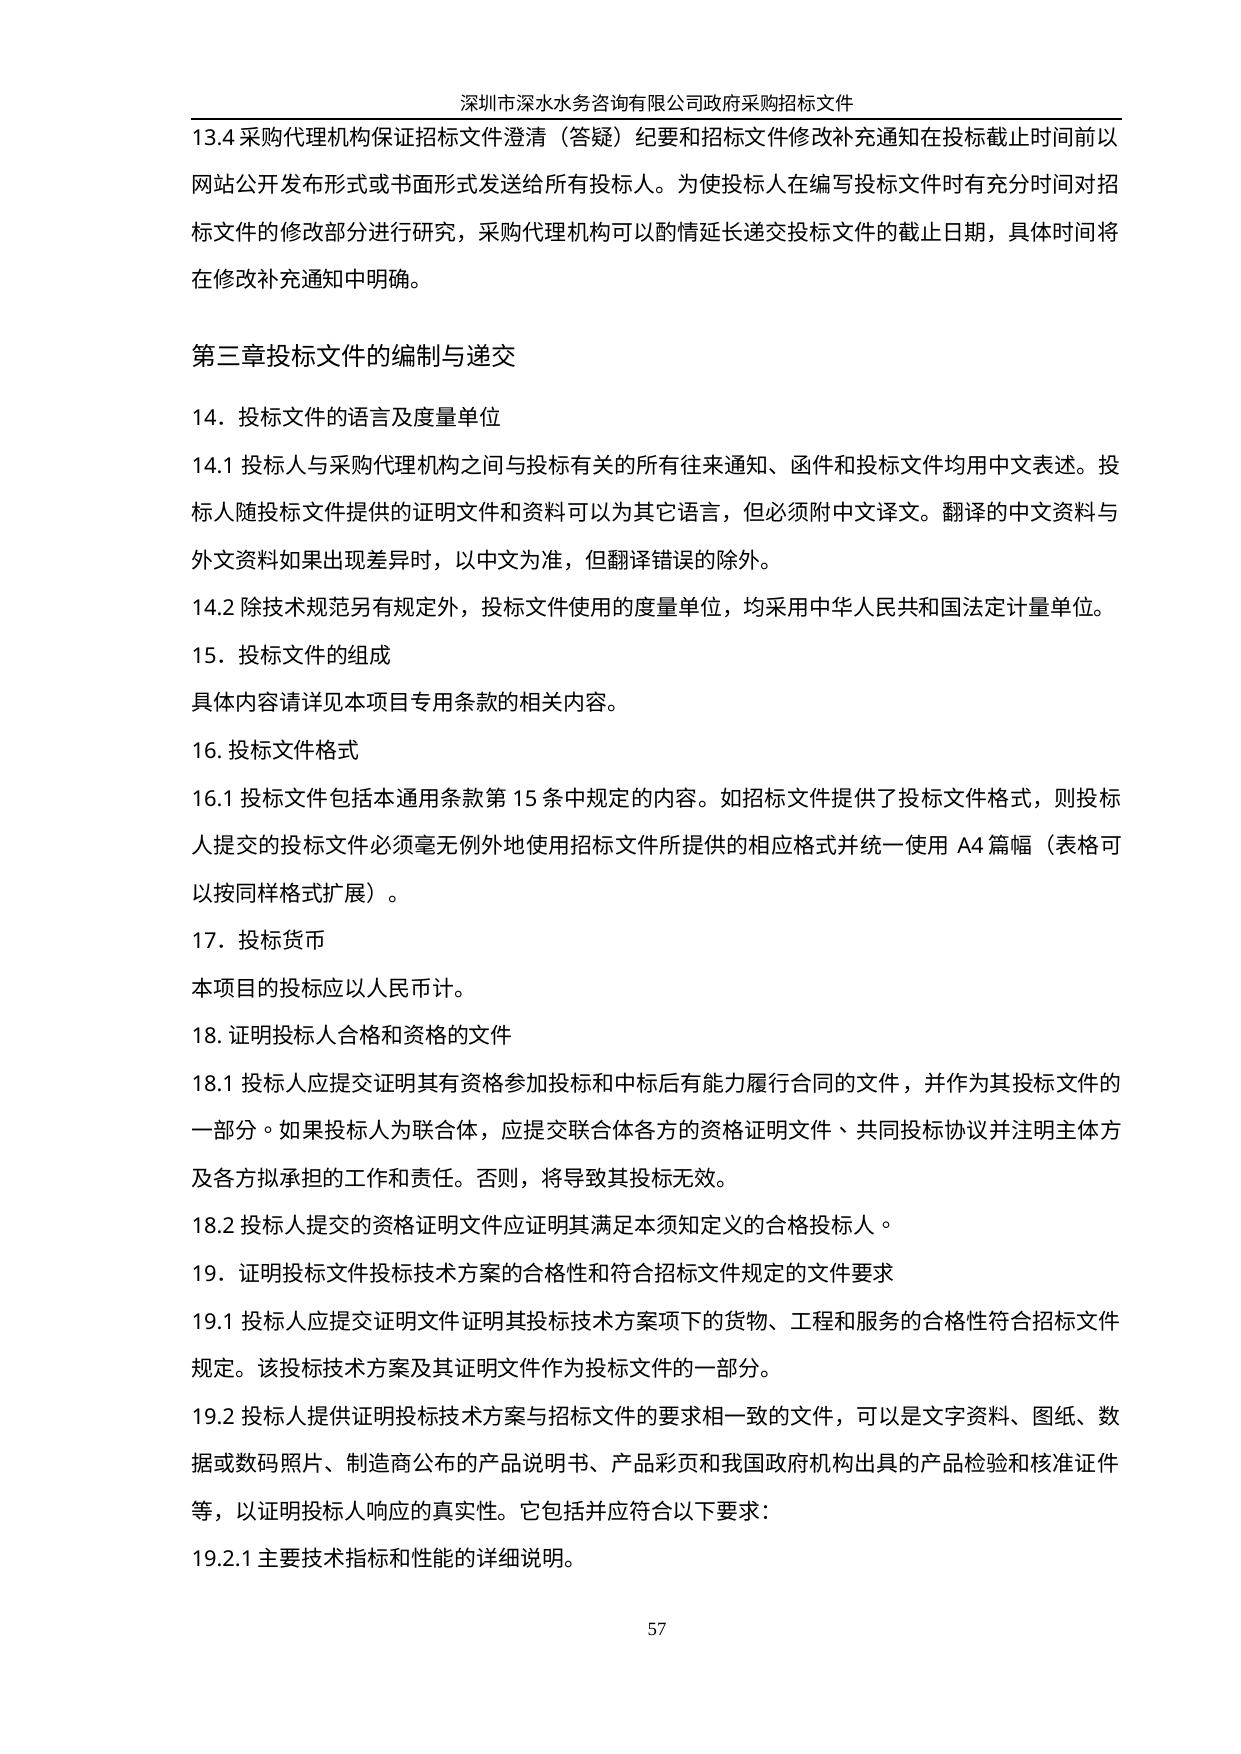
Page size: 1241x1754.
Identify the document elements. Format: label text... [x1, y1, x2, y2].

text 15．投标文件的组成 [191, 638, 1122, 669]
text 13.4采购代理机构保证招标文件澄清（答疑）纪要和招标文件修改补充通知在投标截止时间前以网站公开发布形式或书面形式发送给所有投标人。为使投标人在编写投标文件时有充分时间对招标文件的修改部分进行研究，采购代理机构可以酌情延长递交投标文件的截止日期，具体时间将在修改补充通知中明确。 [191, 120, 1122, 294]
text 14.2 除技术规范另有规定外，投标文件使用的度量单位，均采用中华人民共和国法定计量单位。 [191, 590, 1122, 622]
text 17．投标货币 [191, 923, 1122, 955]
text 本项目的投标应以人民币计。 [191, 971, 1122, 1002]
text 19.2.1主要技术指标和性能的详细说明。 [191, 1541, 1122, 1573]
text 14.1 投标人与采购代理机构之间与投标有关的所有往来通知、函件和投标文件均用中文表述。投标人随投标文件提供的证明文件和资料可以为其它语言，但必须附中文译文。翻译的中文资料与外文资料如果出现差异时，以中文为准，但翻译错误的除外。 [191, 448, 1122, 574]
text 19.1 投标人应提交证明文件证明其投标技术方案项下的货物、工程和服务的合格性符合招标文件规定。该投标技术方案及其证明文件作为投标文件的一部分。 [191, 1304, 1122, 1383]
text 16. 投标文件格式 [191, 733, 1122, 765]
text 16.1投标文件包括本通用条款第15条中规定的内容。如招标文件提供了投标文件格式，则投标人提交的投标文件必须毫无例外地使用招标文件所提供的相应格式并统一使用A4篇幅（表格可以按同样格式扩展）。 [191, 781, 1122, 907]
text 14．投标文件的语言及度量单位 [191, 400, 1122, 432]
text 18. 证明投标人合格和资格的文件 [191, 1018, 1122, 1050]
text 19．证明投标文件投标技术方案的合格性和符合招标文件规定的文件要求 [191, 1256, 1122, 1288]
text 19.2 投标人提供证明投标技术方案与招标文件的要求相一致的文件，可以是文字资料、图纸、数据或数码照片、制造商公布的产品说明书、产品彩页和我国政府机构出具的产品检验和核准证件等，以证明投标人响应的真实性。它包括并应符合以下要求： [191, 1399, 1122, 1526]
text 具体内容请详见本项目专用条款的相关内容。 [191, 685, 1122, 717]
subtitle 第三章投标文件的编制与递交 [191, 337, 1122, 373]
text 18.2 投标人提交的资格证明文件应证明其满足本须知定义的合格投标人。 [191, 1208, 1122, 1240]
text 18.1 投标人应提交证明其有资格参加投标和中标后有能力履行合同的文件，并作为其投标文件的一部分。如果投标人为联合体，应提交联合体各方的资格证明文件、共同投标协议并注明主体方及各方拟承担的工作和责任。否则，将导致其投标无效。 [191, 1066, 1122, 1193]
